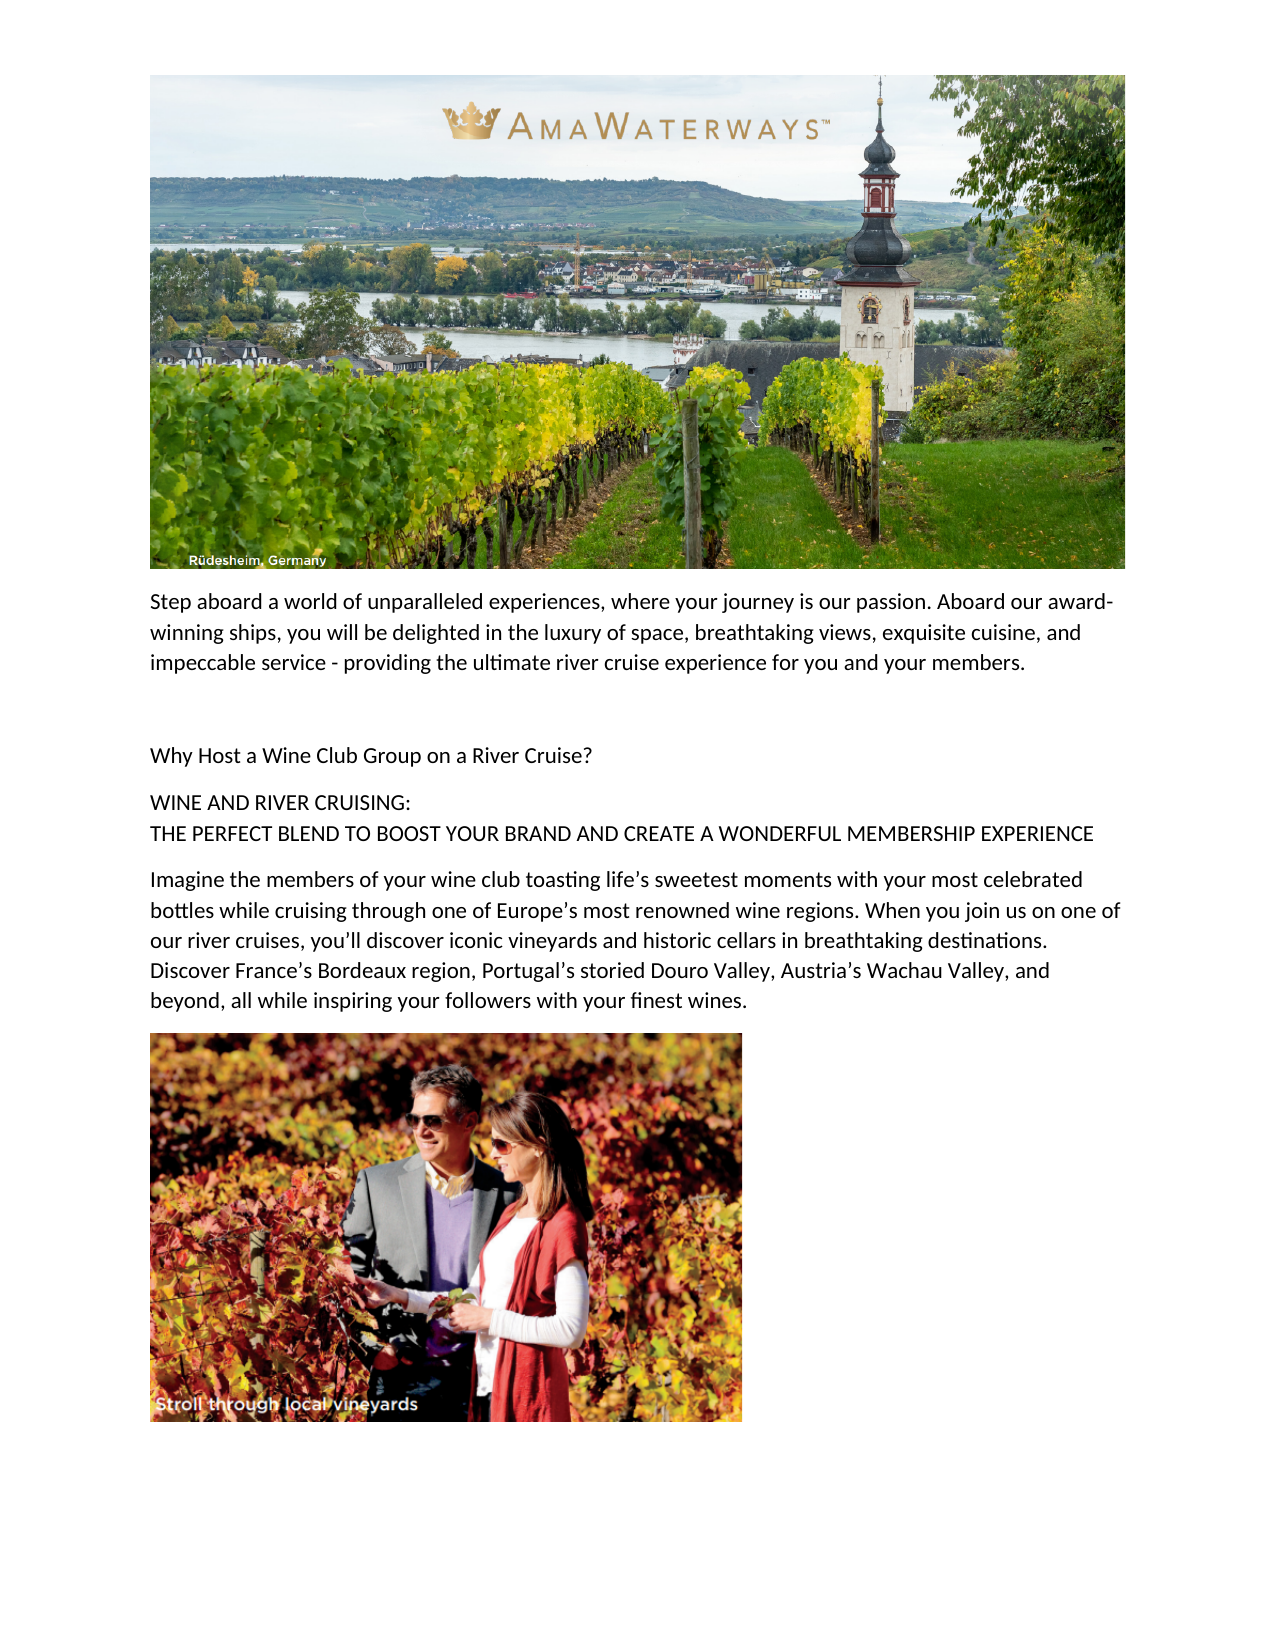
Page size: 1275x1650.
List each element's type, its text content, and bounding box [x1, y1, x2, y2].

text Why Host a Wine Club Group on a River Cruise? [150, 742, 1125, 770]
picture [150, 75, 1125, 569]
text Step aboard a world of unparalleled experiences, where your journey is our passion. Aboard our award-winning ships, you will be delighted in the luxury of space, breathtaking views, exquisite cuisine, and impeccable service - providing the ultimate river cruise experience for you and your members. [150, 587, 1125, 676]
picture [150, 1033, 743, 1422]
text WINE AND RIVER CRUISING: [150, 788, 1125, 817]
text THE PERFECT BLEND TO BOOST YOUR BRAND AND CREATE A WONDERFUL MEMBERSHIP EXPERIENCE [150, 819, 1125, 847]
text Imagine the members of your wine club toasting life’s sweetest moments with your most celebrated bottles while cruising through one of Europe’s most renowned wine regions. When you join us on one of our river cruises, you’ll discover iconic vineyards and historic cellars in breathtaking destinations. Discover France’s Bordeaux region, Portugal’s storied Douro Valley, Austria’s Wachau Valley, and beyond, all while inspiring your followers with your finest wines. [150, 866, 1125, 1014]
